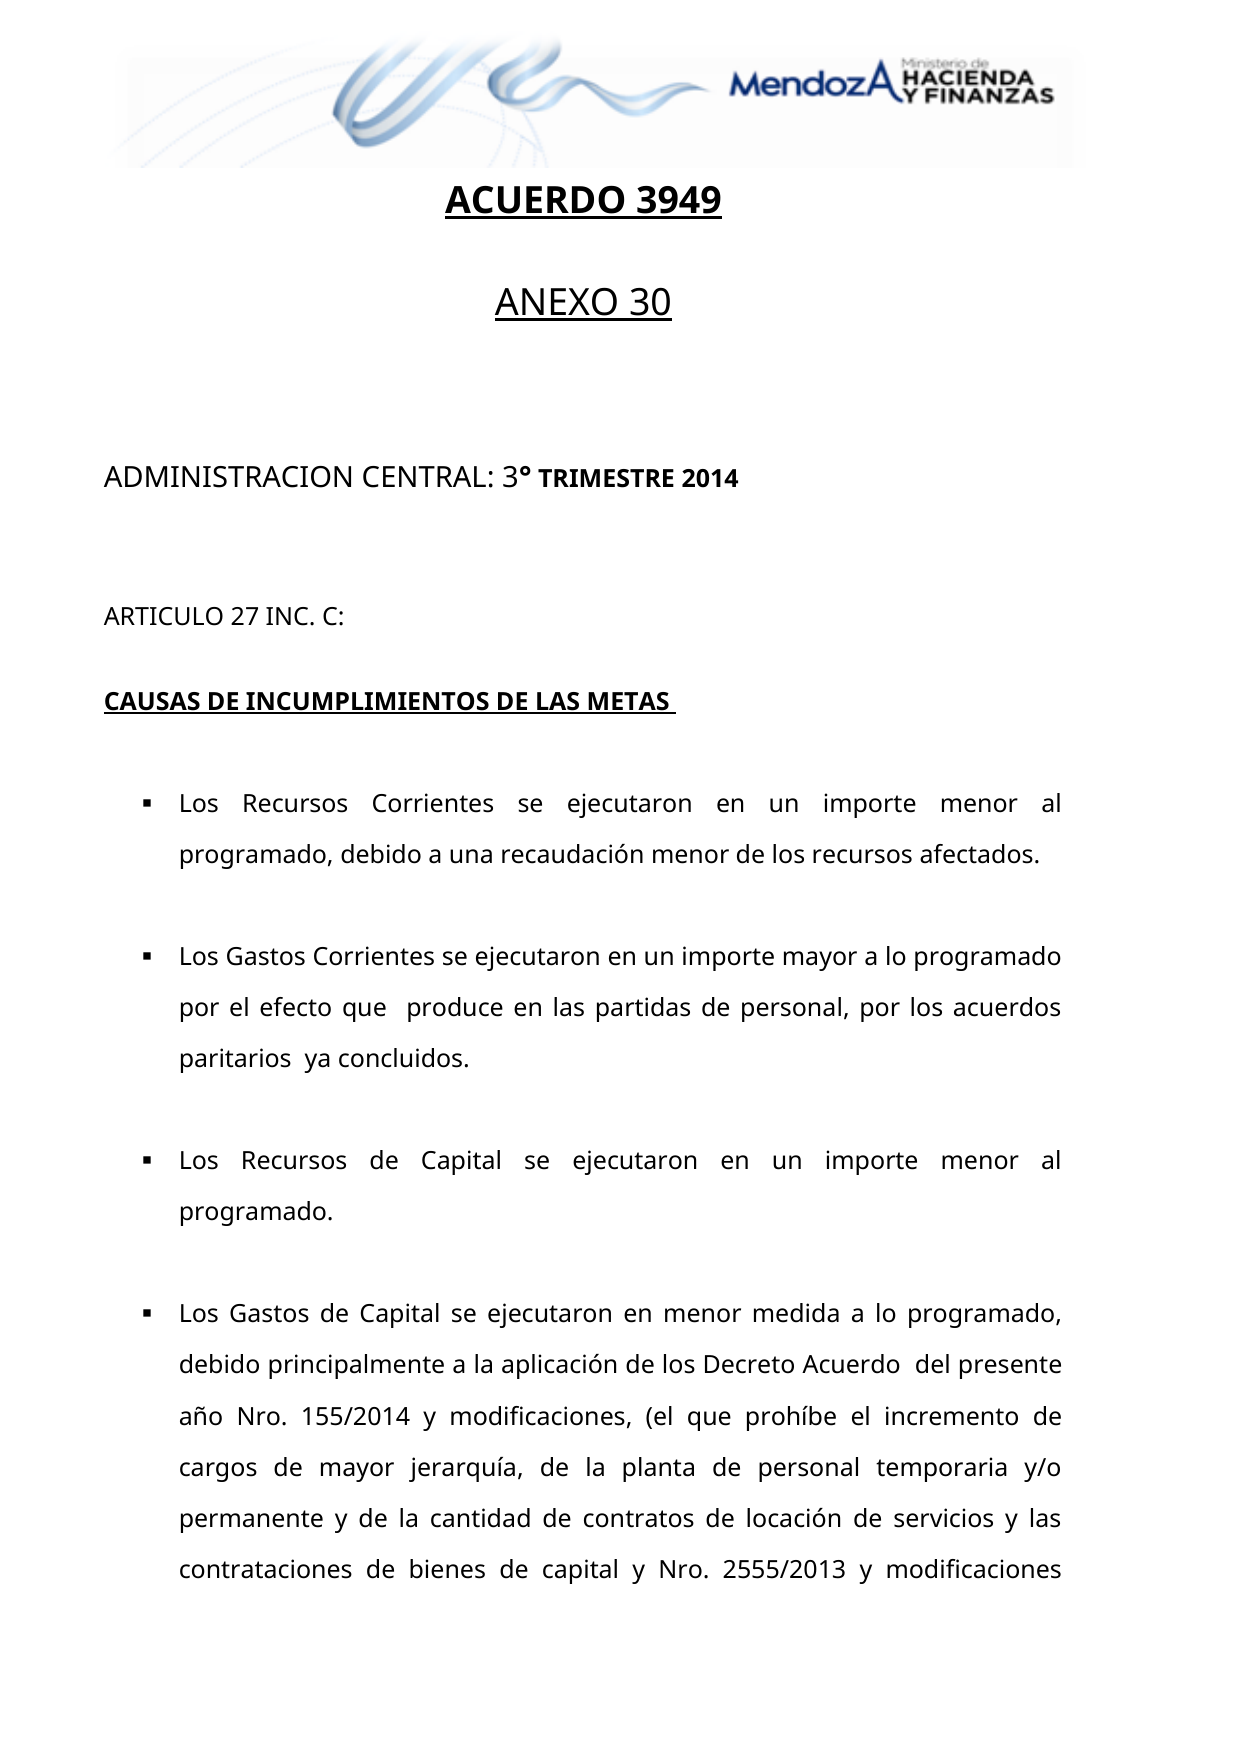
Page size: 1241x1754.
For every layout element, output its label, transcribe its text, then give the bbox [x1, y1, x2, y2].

picture [103, 29, 1144, 168]
list Los Recursos de Capital se ejecutaron en un importe menor al programado. [141, 1143, 1063, 1228]
text ACUERDO 3949 [103, 173, 1063, 224]
text ARTICULO 27 INC. C: [103, 598, 1063, 633]
text ADMINISTRACION CENTRAL: 3° TRIMESTRE 2014 [103, 457, 1063, 496]
text CAUSAS DE INCUMPLIMIENTOS DE LAS METAS [103, 684, 1063, 718]
text ANEXO 30 [103, 275, 1063, 326]
list Los Recursos Corrientes se ejecutaron en un importe menor al programado, debido a una recaudación menor de los recursos afectados. [141, 786, 1063, 871]
list Los Gastos Corrientes se ejecutaron en un importe mayor a lo programado por el efecto que produce en las partidas de personal, por los acuerdos paritarios ya concluidos. [141, 939, 1063, 1075]
